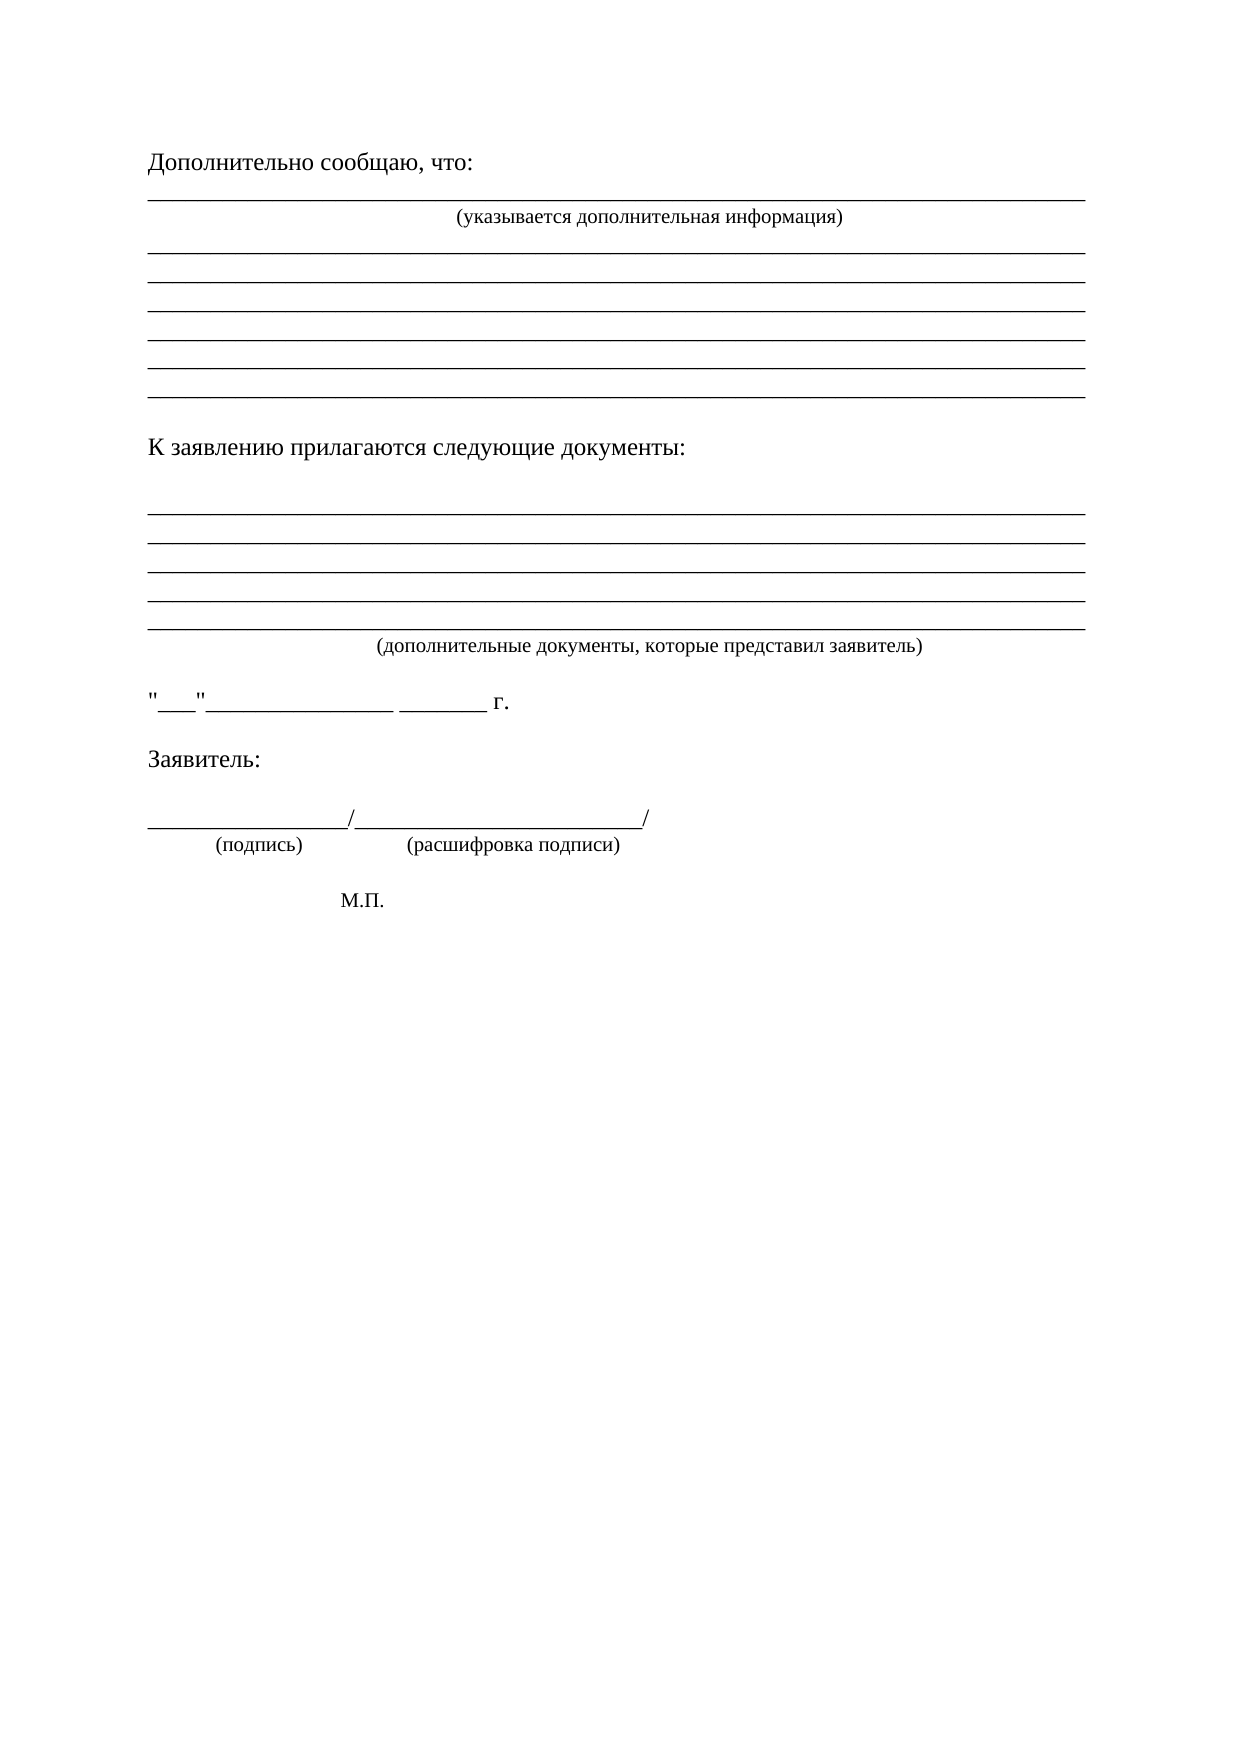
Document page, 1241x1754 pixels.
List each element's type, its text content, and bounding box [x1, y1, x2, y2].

text ___________________________________________________________________________ [148, 547, 1152, 576]
text М.П. [148, 887, 1152, 912]
text (подпись) (расшифровка подписи) [148, 832, 1152, 856]
text К заявлению прилагаются следующие документы: [148, 432, 1152, 461]
text ___________________________________________________________________________ [148, 604, 1152, 633]
text ___________________________________________________________________________ [148, 518, 1152, 547]
text Заявитель: [148, 744, 1152, 772]
text ___________________________________________________________________________ [148, 257, 1152, 286]
text (указывается дополнительная информация) [148, 204, 1152, 228]
text ___________________________________________________________________________ [148, 286, 1152, 315]
text ___________________________________________________________________________ [148, 576, 1152, 604]
text ________________/_______________________/ [148, 803, 1152, 832]
text ___________________________________________________________________________ [148, 315, 1152, 343]
text "___"_______________ _______ г. [148, 686, 1152, 715]
text ___________________________________________________________________________ [148, 343, 1152, 372]
text (дополнительные документы, которые представил заявитель) [148, 633, 1152, 657]
text ___________________________________________________________________________ [148, 489, 1152, 518]
text ___________________________________________________________________________ [148, 176, 1152, 204]
text ___________________________________________________________________________ [148, 372, 1152, 401]
text Дополнительно сообщаю, что: [148, 147, 1152, 176]
text ___________________________________________________________________________ [148, 228, 1152, 257]
